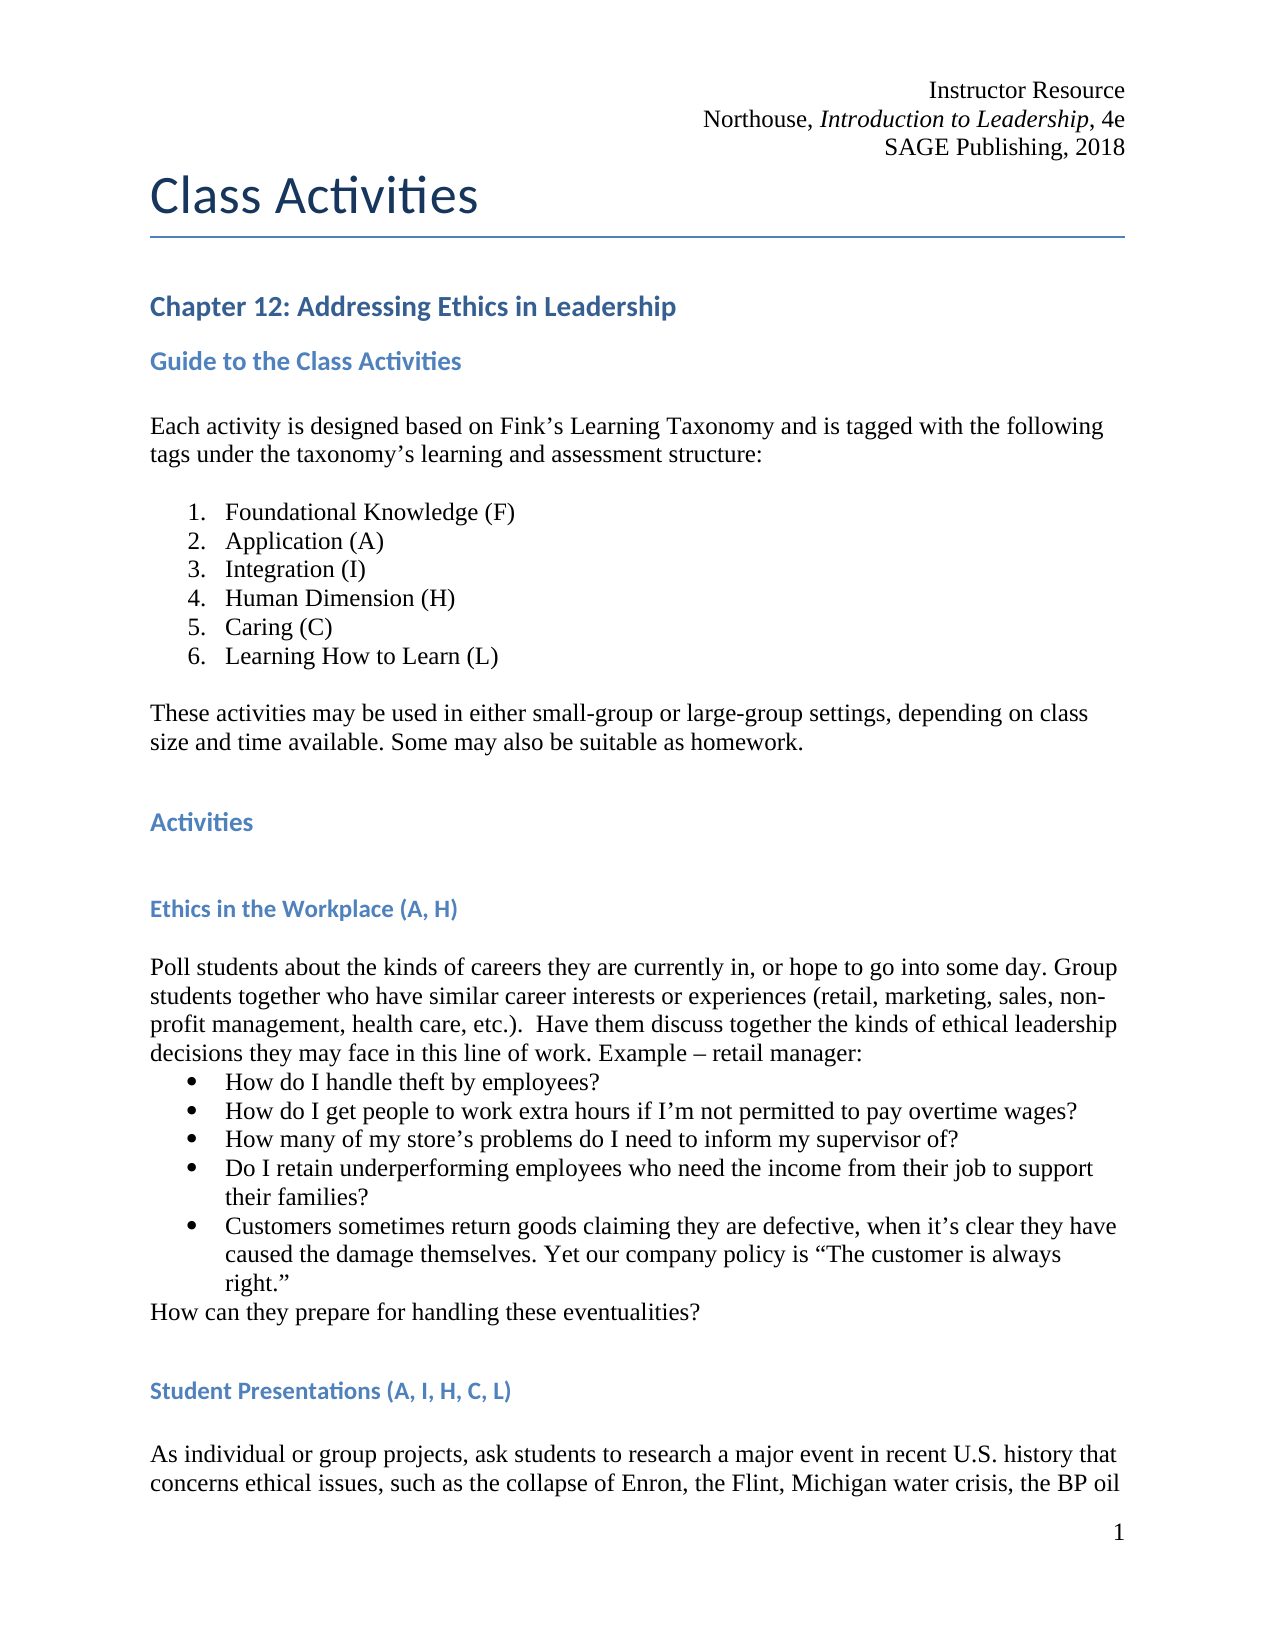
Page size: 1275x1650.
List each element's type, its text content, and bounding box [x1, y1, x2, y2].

subtitle Guide to the Class Activities [150, 344, 1125, 377]
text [150, 1439, 1125, 1497]
list Integration (I) [187, 554, 1125, 583]
subtitle Activities [150, 805, 1125, 838]
subtitle Student Presentations (A, I, H, C, L) [150, 1375, 1125, 1406]
list How do I handle theft by employees? [187, 1067, 1125, 1096]
list Human Dimension (H) [187, 583, 1125, 612]
subtitle Ethics in the Workplace (A, H) [150, 893, 1125, 923]
text Poll students about the kinds of careers they are currently in, or hope to go into some day. Group students together who have similar career interests or experiences (retail, marketing, sales, non-profit management, health care, etc.). Have them discuss together the kinds of ethical leadership decisions they may face in this line of work. Example – retail manager: [150, 952, 1125, 1067]
list Do I retain underperforming employees who need the income from their job to support their families? [187, 1153, 1125, 1211]
list How do I get people to work extra hours if I’m not permitted to pay overtime wages? [187, 1096, 1125, 1124]
text How can they prepare for handling these eventualities? [150, 1297, 1125, 1326]
text Each activity is designed based on Fink’s Learning Taxonomy and is tagged with the following tags under the taxonomy’s learning and assessment structure: [150, 411, 1125, 468]
list Customers sometimes return goods claiming they are defective, when it’s clear they have caused the damage themselves. Yet our company policy is “The customer is always right.” [187, 1211, 1125, 1297]
title Class Activities [150, 161, 1125, 236]
list Learning How to Learn (L) [187, 641, 1125, 669]
list Caring (C) [187, 612, 1125, 641]
list Application (A) [187, 526, 1125, 554]
subtitle Chapter 12: Addressing Ethics in Leadership [150, 288, 1125, 323]
list How many of my store’s problems do I need to inform my supervisor of? [187, 1124, 1125, 1153]
list Foundational Knowledge (F) [187, 497, 1125, 526]
text These activities may be used in either small-group or large-group settings, depending on class size and time available. Some may also be suitable as homework. [150, 698, 1125, 756]
